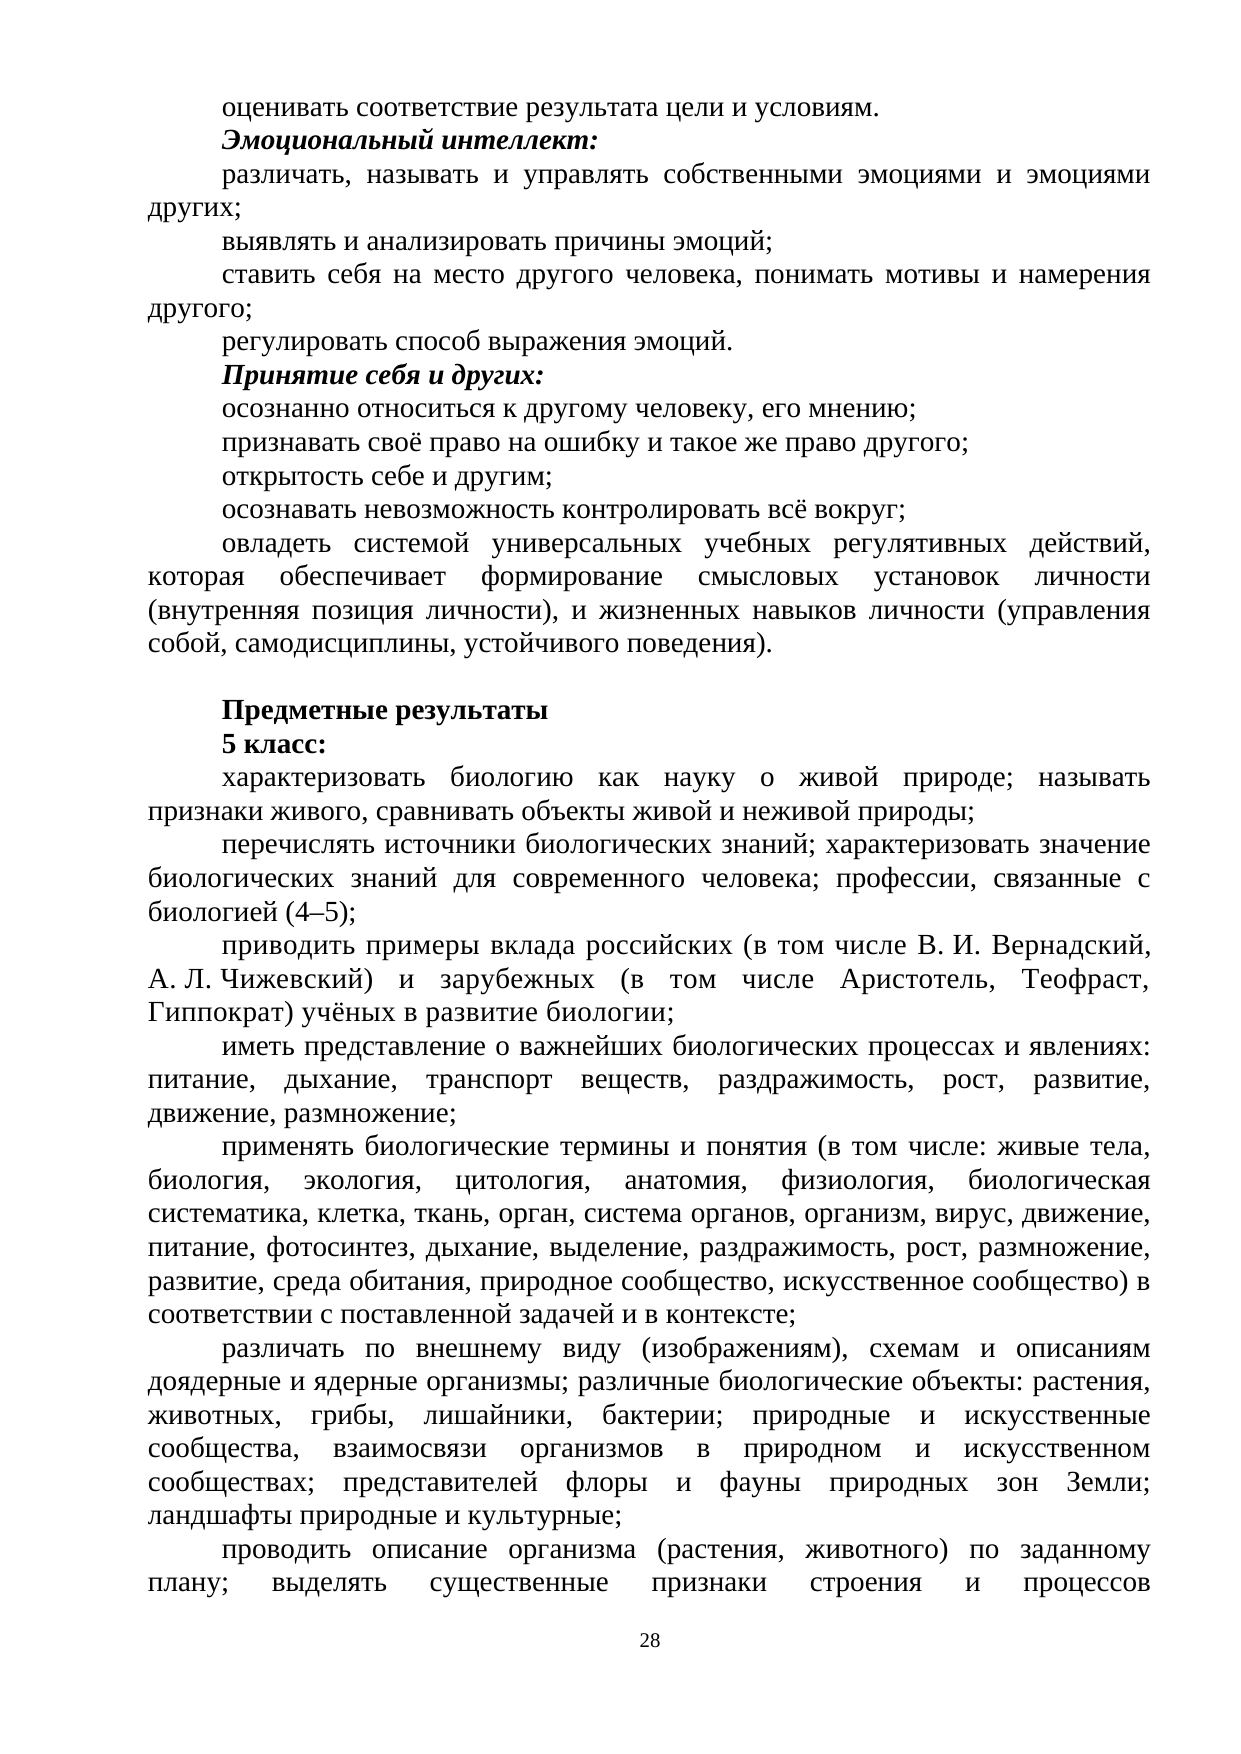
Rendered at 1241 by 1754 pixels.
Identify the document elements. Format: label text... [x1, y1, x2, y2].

text оценивать соответствие результата цели и условиям. [148, 89, 1152, 122]
text Принятие себя и других: [148, 357, 1152, 391]
text регулировать способ выражения эмоций. [148, 323, 1152, 357]
text осознанно относиться к другому человеку, его мнению; [148, 391, 1152, 424]
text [148, 1531, 1152, 1598]
text различать по внешнему виду (изображениям), схемам и описаниям доядерные и ядерные организмы; различные биологические объекты: растения, животных, грибы, лишайники, бактерии; природные и искусственные сообщества, взаимосвязи организмов в природном и искусственном сообществах; представителей флоры и фауны природных зон Земли; ландшафты природные и культурные; [148, 1330, 1152, 1531]
text иметь представление о важнейших биологических процессах и явлениях: питание, дыхание, транспорт веществ, раздражимость, рост, развитие, движение, размножение; [148, 1028, 1152, 1128]
text признавать своё право на ошибку и такое же право другого; [148, 424, 1152, 458]
text Предметные результаты [148, 692, 1152, 726]
text открытость себе и другим; [148, 458, 1152, 491]
text различать, называть и управлять собственными эмоциями и эмоциями других; [148, 156, 1152, 223]
text овладеть системой универсальных учебных регулятивных действий, которая обеспечивает формирование смысловых установок личности (внутренняя позиция личности), и жизненных навыков личности (управления собой, самодисциплины, устойчивого поведения). [148, 525, 1152, 659]
text Эмоциональный интеллект: [148, 122, 1152, 156]
text 5 класс: [148, 726, 1152, 759]
text перечислять источники биологических знаний; характеризовать значение биологических знаний для современного человека; профессии, связанные с биологией (4–5); [148, 827, 1152, 927]
text применять биологические термины и понятия (в том числе: живые тела, биология, экология, цитология, анатомия, физиология, биологическая систематика, клетка, ткань, орган, система органов, организм, вирус, движение, питание, фотосинтез, дыхание, выделение, раздражимость, рост, размножение, развитие, среда обитания, природное сообщество, искусственное сообщество) в соответствии с поставленной задачей и в контексте; [148, 1128, 1152, 1330]
text выявлять и анализировать причины эмоций; [148, 223, 1152, 256]
text осознавать невозможность контролировать всё вокруг; [148, 491, 1152, 525]
text приводить примеры вклада российских (в том числе В. И. Вернадский, А. Л. Чижевский) и зарубежных (в том числе Аристотель, Теофраст, Гиппократ) учёных в развитие биологии; [148, 927, 1152, 1028]
text характеризовать биологию как науку о живой природе; называть признаки живого, сравнивать объекты живой и неживой природы; [148, 759, 1152, 827]
text ставить себя на место другого человека, понимать мотивы и намерения другого; [148, 256, 1152, 323]
